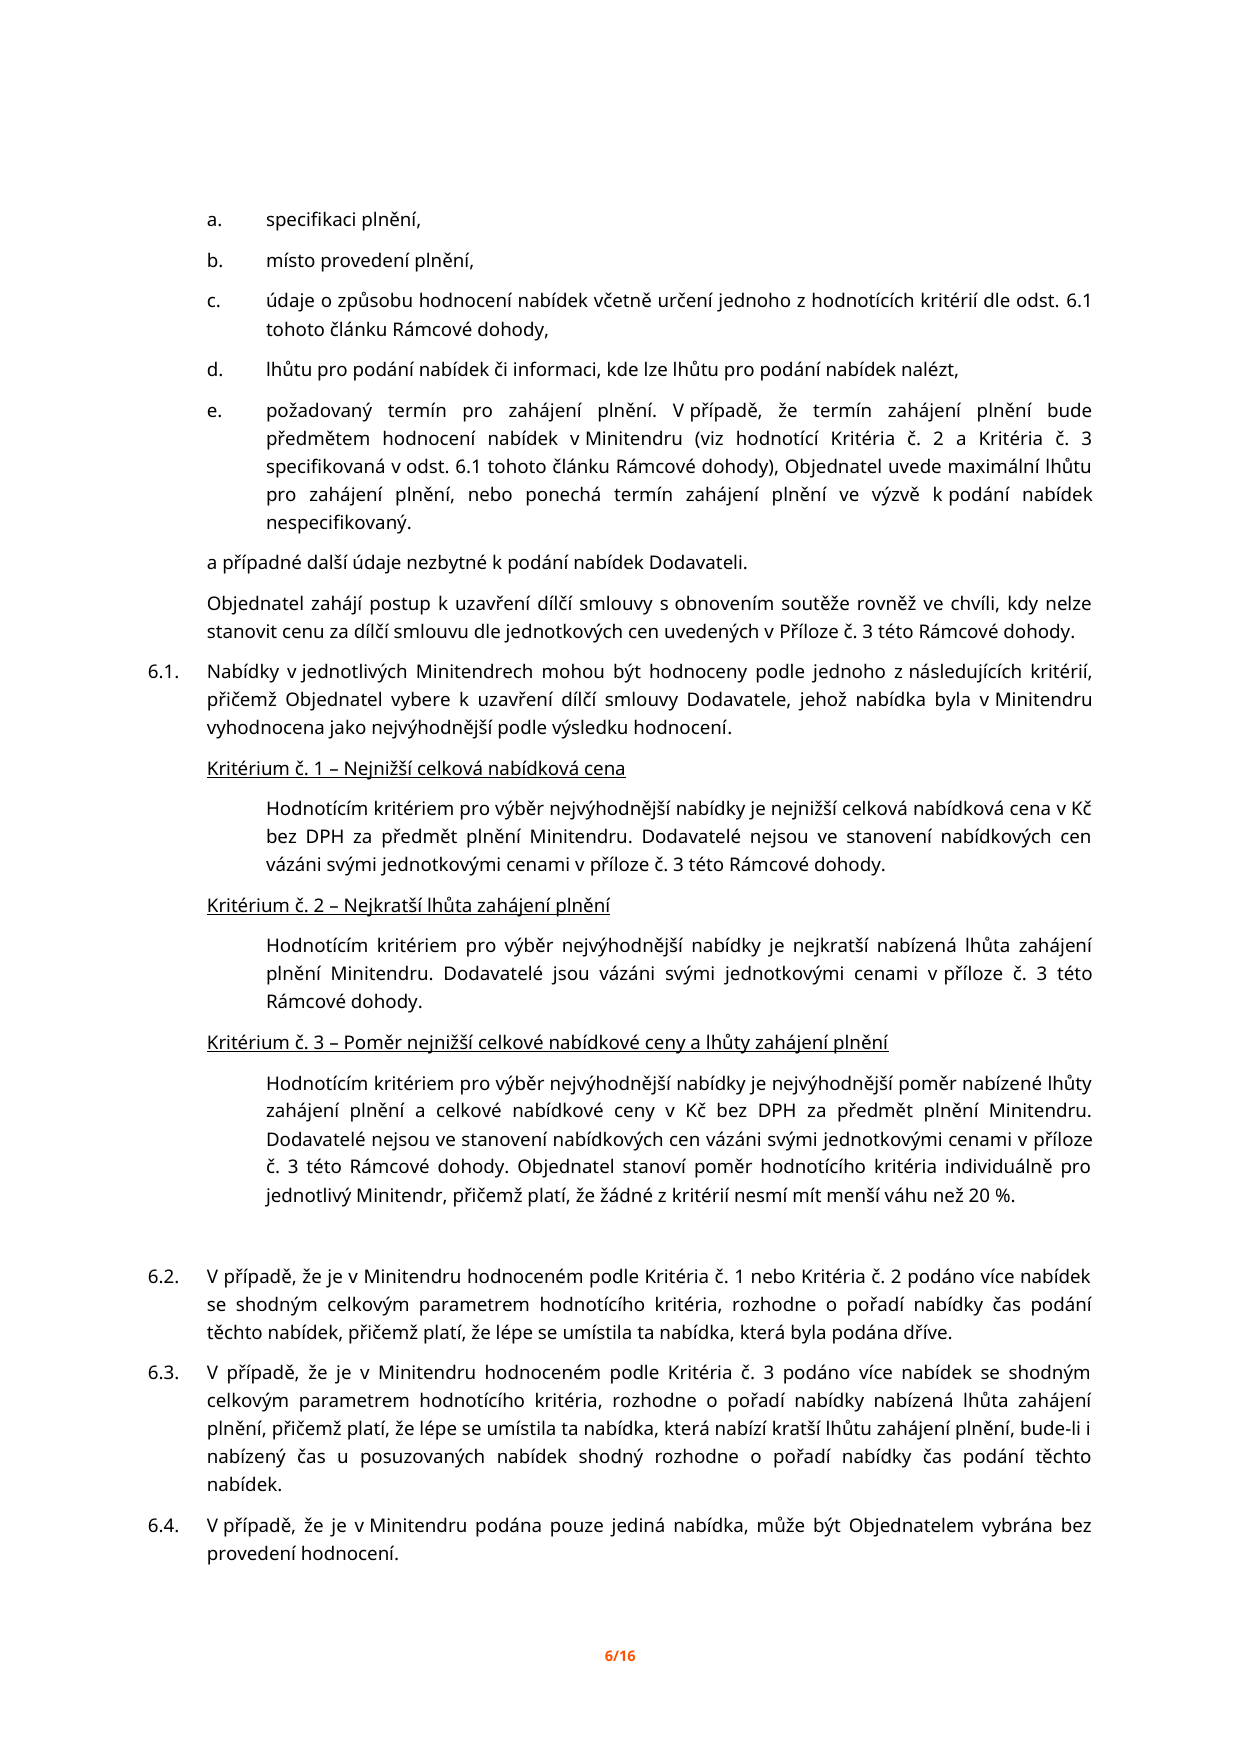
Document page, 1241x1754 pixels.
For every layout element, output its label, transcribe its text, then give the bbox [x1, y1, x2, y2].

list místo provedení plnění, [207, 247, 1093, 273]
list V případě, že je v Minitendru podána pouze jediná nabídka, může být Objednatelem vybrána bez provedení hodnocení. [148, 1512, 1093, 1566]
list údaje o způsobu hodnocení nabídek včetně určení jednoho z hodnotících kritérií dle odst. 6.1 tohoto článku Rámcové dohody, [207, 288, 1093, 341]
list Nabídky v jednotlivých Minitendrech mohou být hodnoceny podle jednoho z následujících kritérií, přičemž Objednatel vybere k uzavření dílčí smlouvy Dodavatele, jehož nabídka byla v Minitendru vyhodnocena jako nejvýhodnější podle výsledku hodnocení. [148, 658, 1093, 740]
list lhůtu pro podání nabídek či informaci, kde lze lhůtu pro podání nabídek nalézt, [207, 356, 1093, 382]
text Hodnotícím kritériem pro výběr nejvýhodnější nabídky je nejvýhodnější poměr nabízené lhůty zahájení plnění a celkové nabídkové ceny v Kč bez DPH za předmět plnění Minitendru. Dodavatelé nejsou ve stanovení nabídkových cen vázáni svými jednotkovými cenami v příloze č. 3 této Rámcové dohody. Objednatel stanoví poměr hodnotícího kritéria individuálně pro jednotlivý Minitendr, přičemž platí, že žádné z kritérií nesmí mít menší váhu než 20 %. [207, 1070, 1093, 1207]
text Kritérium č. 3 – Poměr nejnižší celkové nabídkové ceny a lhůty zahájení plnění [207, 1029, 1093, 1055]
text Kritérium č. 1 – Nejnižší celková nabídková cena [207, 755, 1093, 781]
text a případné další údaje nezbytné k podání nabídek Dodavateli. [207, 549, 1093, 575]
list požadovaný termín pro zahájení plnění. V případě, že termín zahájení plnění bude předmětem hodnocení nabídek v Minitendru (viz hodnotící Kritéria č. 2 a Kritéria č. 3 specifikovaná v odst. 6.1 tohoto článku Rámcové dohody), Objednatel uvede maximální lhůtu pro zahájení plnění, nebo ponechá termín zahájení plnění ve výzvě k podání nabídek nespecifikovaný. [207, 397, 1093, 534]
list V případě, že je v Minitendru hodnoceném podle Kritéria č. 1 nebo Kritéria č. 2 podáno více nabídek se shodným celkovým parametrem hodnotícího kritéria, rozhodne o pořadí nabídky čas podání těchto nabídek, přičemž platí, že lépe se umístila ta nabídka, která byla podána dříve. [148, 1263, 1093, 1344]
text Kritérium č. 2 – Nejkratší lhůta zahájení plnění [207, 892, 1093, 918]
text Hodnotícím kritériem pro výběr nejvýhodnější nabídky je nejkratší nabízená lhůta zahájení plnění Minitendru. Dodavatelé jsou vázáni svými jednotkovými cenami v příloze č. 3 této Rámcové dohody. [207, 933, 1093, 1014]
list specifikaci plnění, [207, 207, 1093, 232]
list Objednatel zahájí postup k uzavření dílčí smlouvy s obnovením soutěže rovněž ve chvíli, kdy nelze stanovit cenu za dílčí smlouvu dle jednotkových cen uvedených v Příloze č. 3 této Rámcové dohody. [207, 590, 1093, 643]
list V případě, že je v Minitendru hodnoceném podle Kritéria č. 3 podáno více nabídek se shodným celkovým parametrem hodnotícího kritéria, rozhodne o pořadí nabídky nabízená lhůta zahájení plnění, přičemž platí, že lépe se umístila ta nabídka, která nabízí kratší lhůtu zahájení plnění, bude-li i nabízený čas u posuzovaných nabídek shodný rozhodne o pořadí nabídky čas podání těchto nabídek. [148, 1359, 1093, 1497]
text Hodnotícím kritériem pro výběr nejvýhodnější nabídky je nejnižší celková nabídková cena v Kč bez DPH za předmět plnění Minitendru. Dodavatelé nejsou ve stanovení nabídkových cen vázáni svými jednotkovými cenami v příloze č. 3 této Rámcové dohody. [207, 796, 1093, 877]
